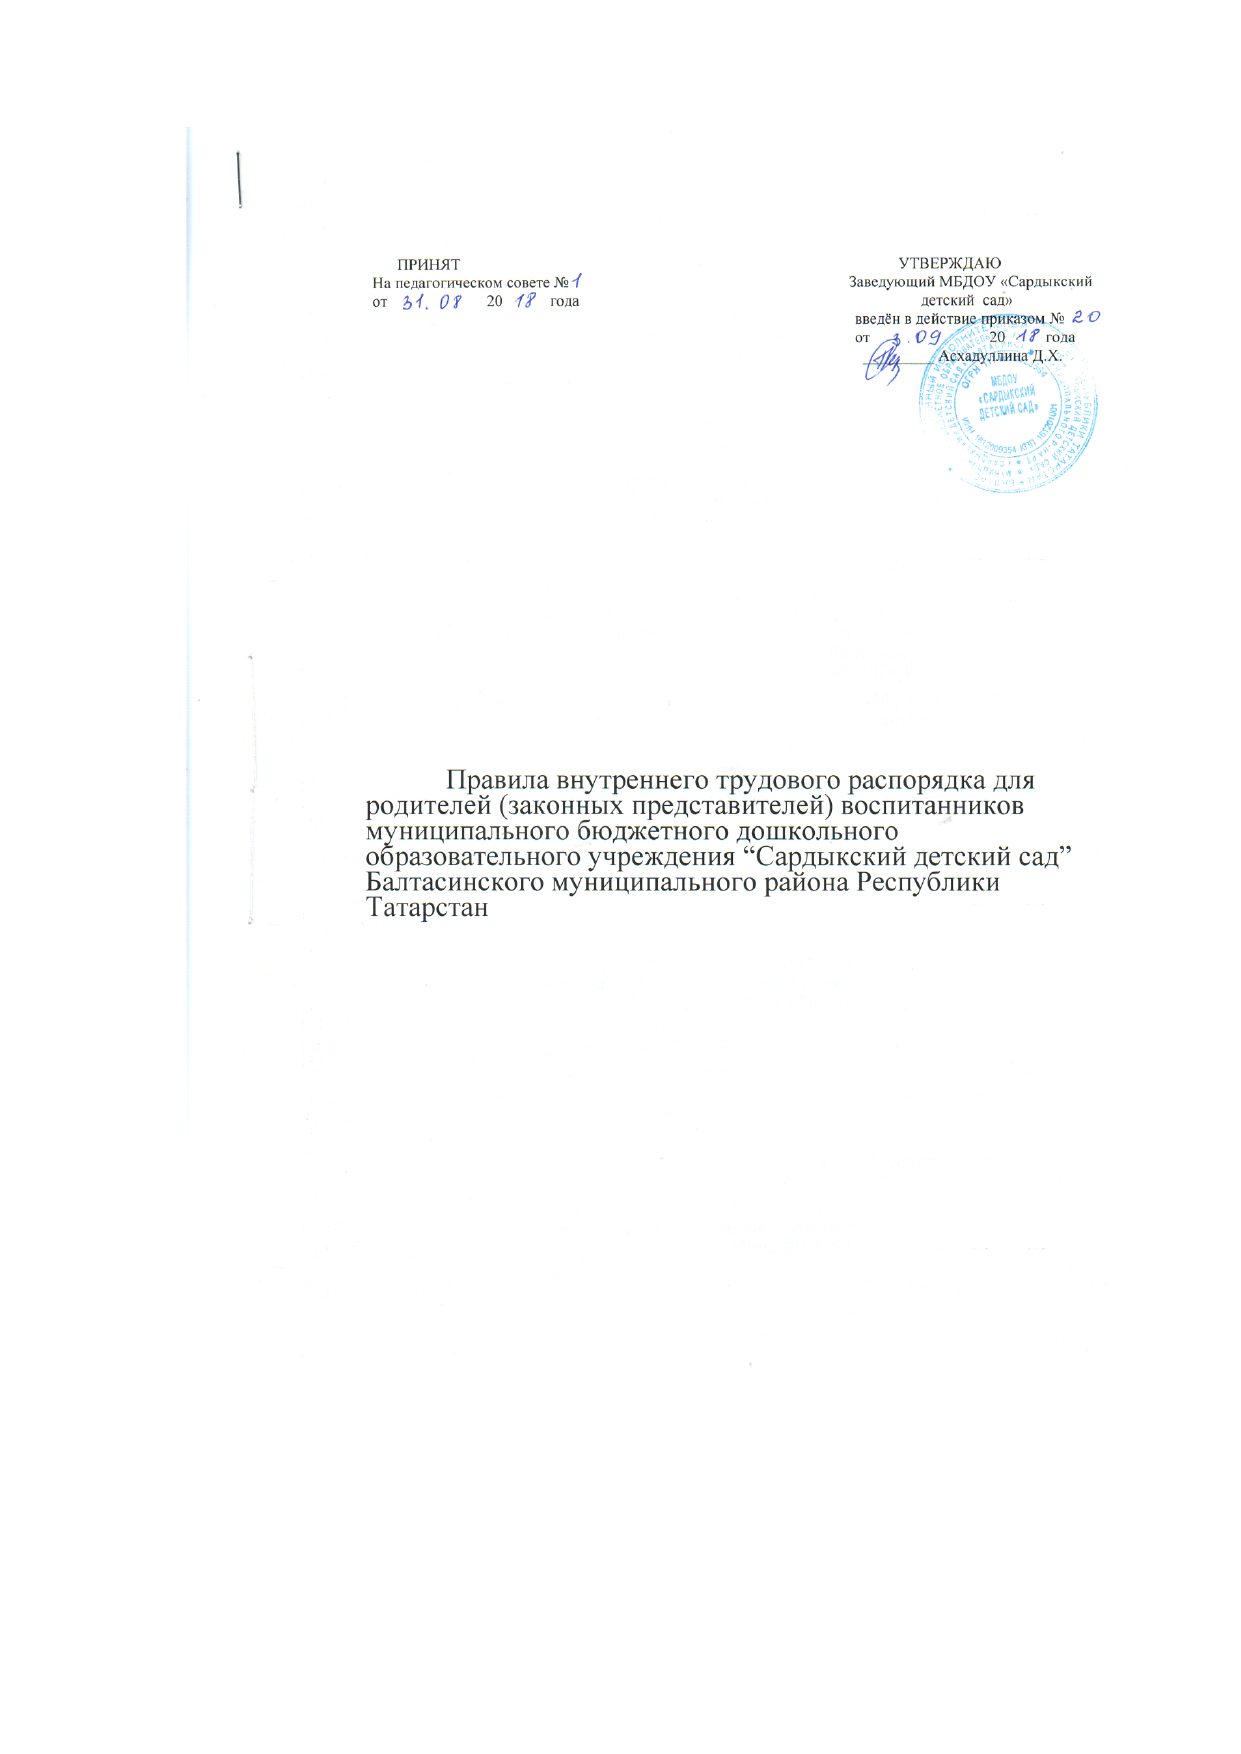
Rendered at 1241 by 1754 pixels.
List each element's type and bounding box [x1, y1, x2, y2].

picture [177, 118, 1152, 1379]
